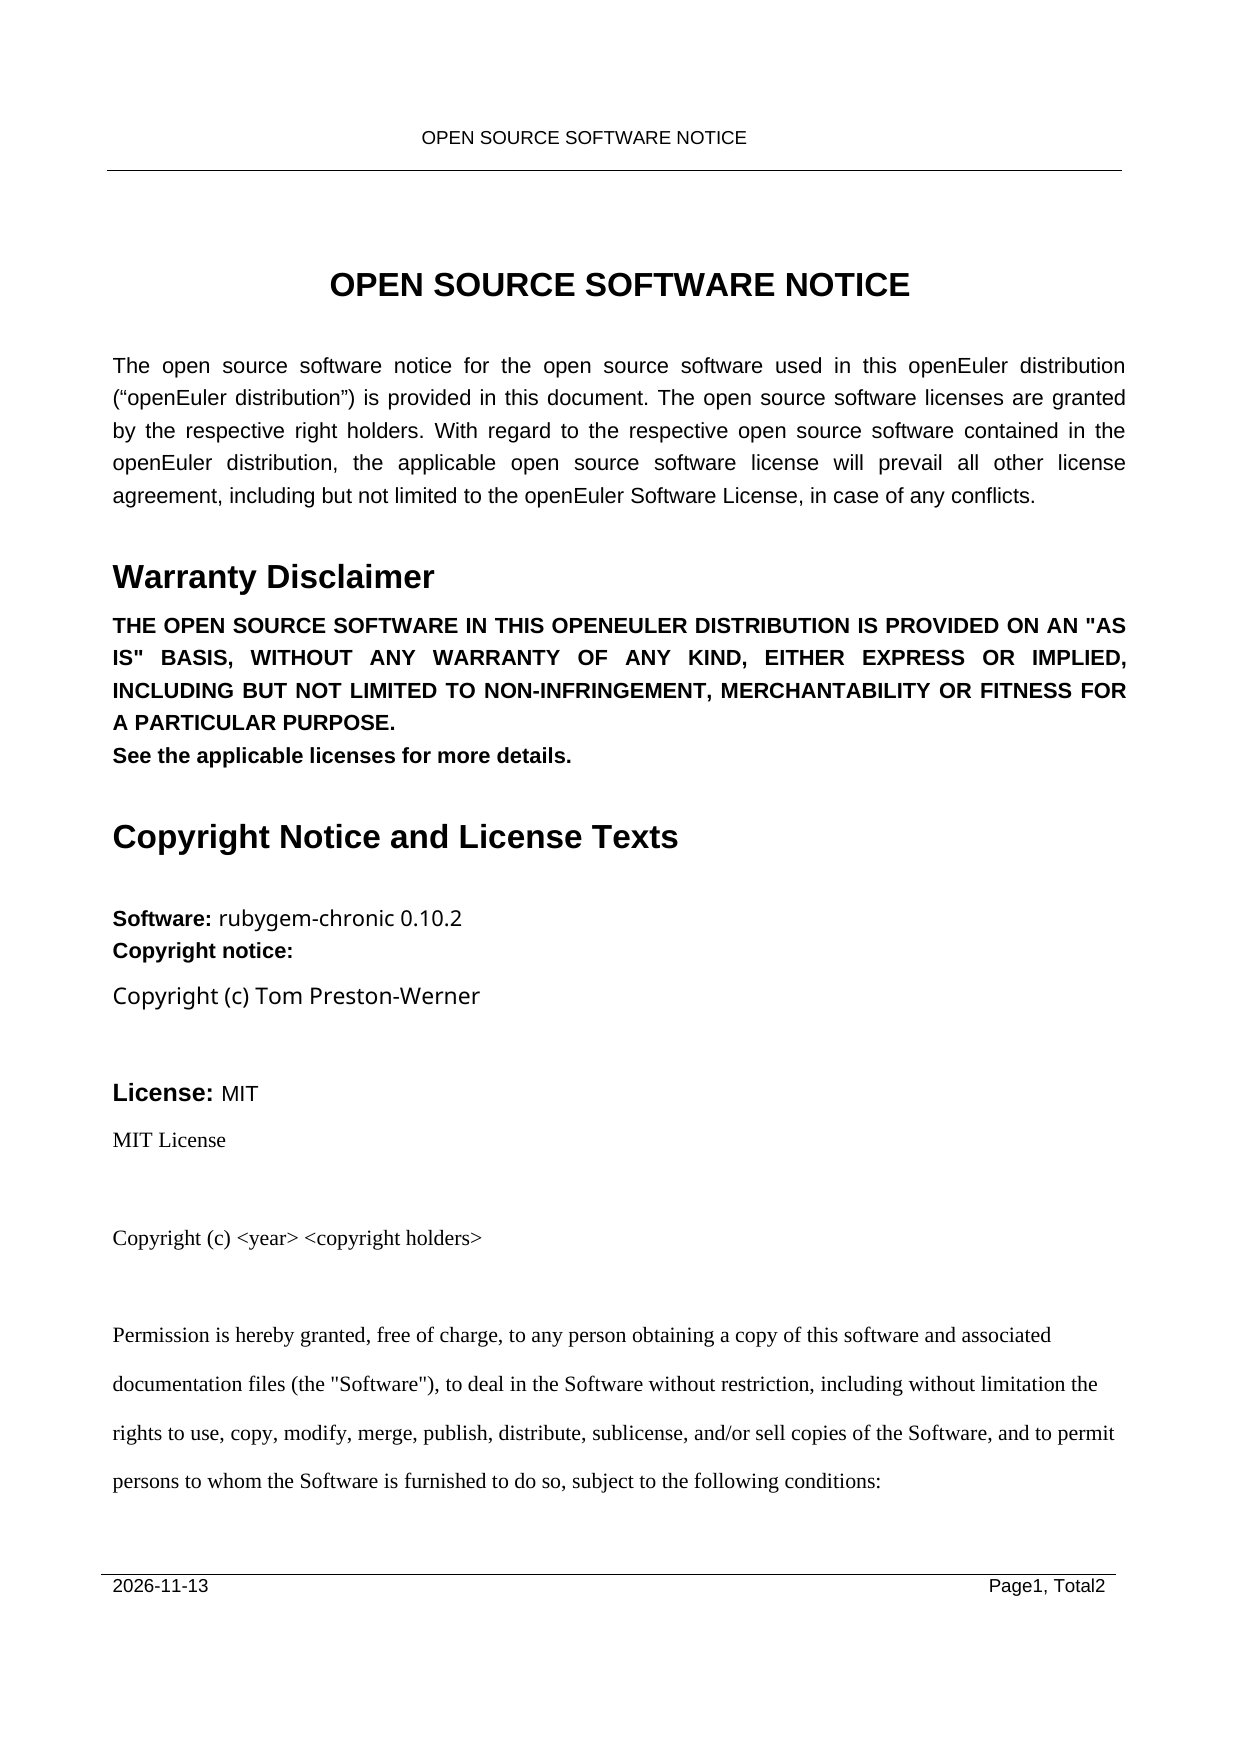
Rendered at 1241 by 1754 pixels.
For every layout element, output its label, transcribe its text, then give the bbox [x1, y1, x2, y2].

text Copyright Notice and License Texts [112, 804, 1128, 869]
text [112, 1123, 1128, 1497]
text License: MIT [112, 1077, 1128, 1109]
text Copyright (c) Tom Preston-Werner [112, 979, 1128, 1060]
text Warranty Disclaimer [112, 544, 1128, 609]
text Copyright notice: [112, 934, 1128, 966]
text OPEN SOURCE SOFTWARE NOTICE [112, 251, 1128, 316]
text The open source software notice for the open source software used in this openEuler distribution (“openEuler distribution”) is provided in this document. The open source software licenses are granted by the respective right holders. With regard to the respective open source software contained in the openEuler distribution, the applicable open source software license will prevail all other license agreement, including but not limited to the openEuler Software License, in case of any conflicts. [112, 349, 1128, 511]
text Software: rubygem-chronic 0.10.2 [112, 901, 1128, 934]
text THE OPEN SOURCE SOFTWARE IN THIS OPENEULER DISTRIBUTION IS PROVIDED ON AN "AS IS" BASIS, WITHOUT ANY WARRANTY OF ANY KIND, EITHER EXPRESS OR IMPLIED, INCLUDING BUT NOT LIMITED TO NON-INFRINGEMENT, MERCHANTABILITY OR FITNESS FOR A PARTICULAR PURPOSE. See the applicable licenses for more details. [112, 609, 1128, 771]
